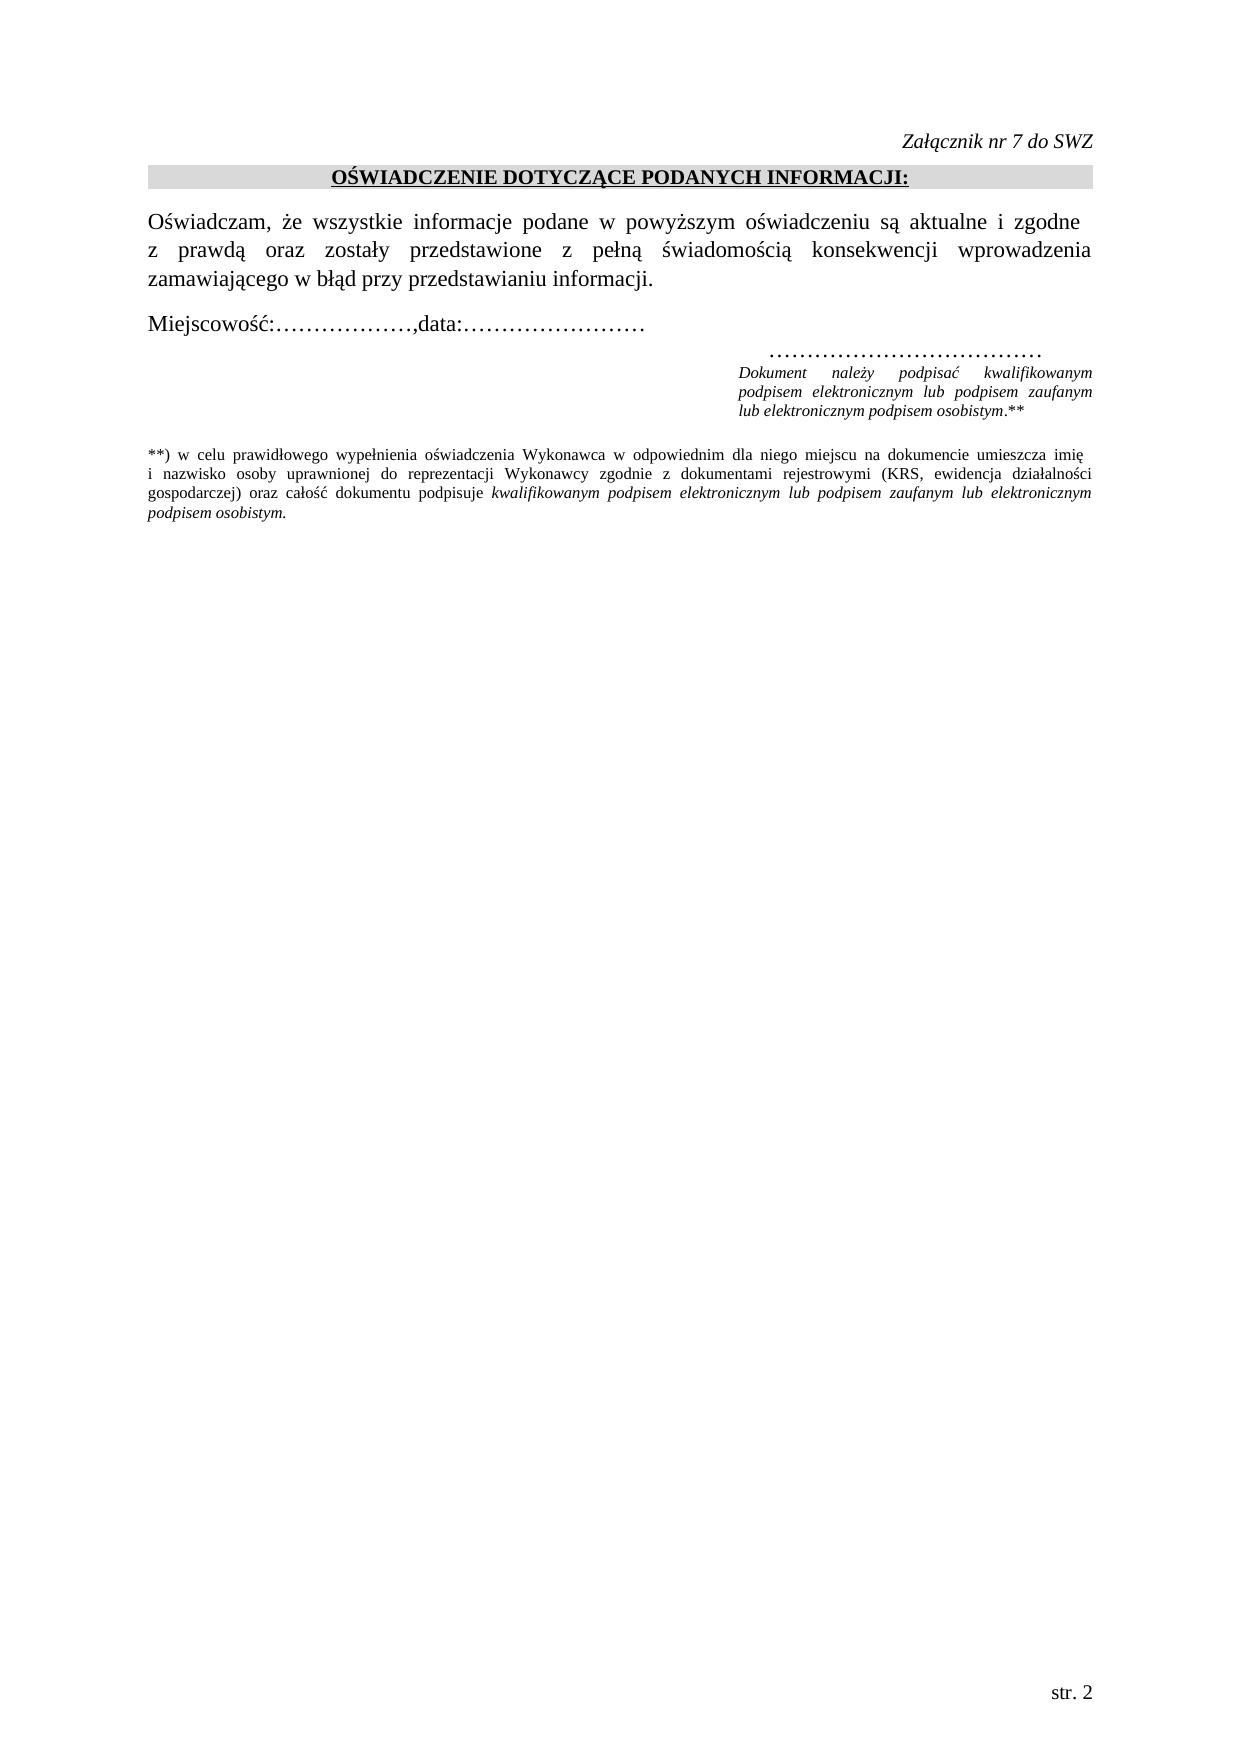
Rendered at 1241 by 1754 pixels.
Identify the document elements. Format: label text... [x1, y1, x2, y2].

text Dokument należy podpisać kwalifikowanym podpisem elektronicznym lub podpisem zaufanym lub elektronicznym podpisem osobistym.** [738, 362, 1093, 420]
text OŚWIADCZENIE DOTYCZĄCE PODANYCH INFORMACJI: [148, 165, 1093, 189]
text **) w celu prawidłowego wypełnienia oświadczenia Wykonawca w odpowiednim dla niego miejscu na dokumencie umieszcza imię i nazwisko osoby uprawnionej do reprezentacji Wykonawcy zgodnie z dokumentami rejestrowymi (KRS, ewidencja działalności gospodarczej) oraz całość dokumentu podpisuje kwalifikowanym podpisem elektronicznym lub podpisem zaufanym lub elektronicznym podpisem osobistym. [148, 445, 1093, 522]
text Miejscowość:………………,data:…………………… [148, 310, 1093, 336]
text Oświadczam, że wszystkie informacje podane w powyższym oświadczeniu są aktualne i zgodne z prawdą oraz zostały przedstawione z pełną świadomością konsekwencji wprowadzenia zamawiającego w błąd przy przedstawianiu informacji. [148, 208, 1093, 291]
text ……………………………… [768, 336, 1093, 362]
